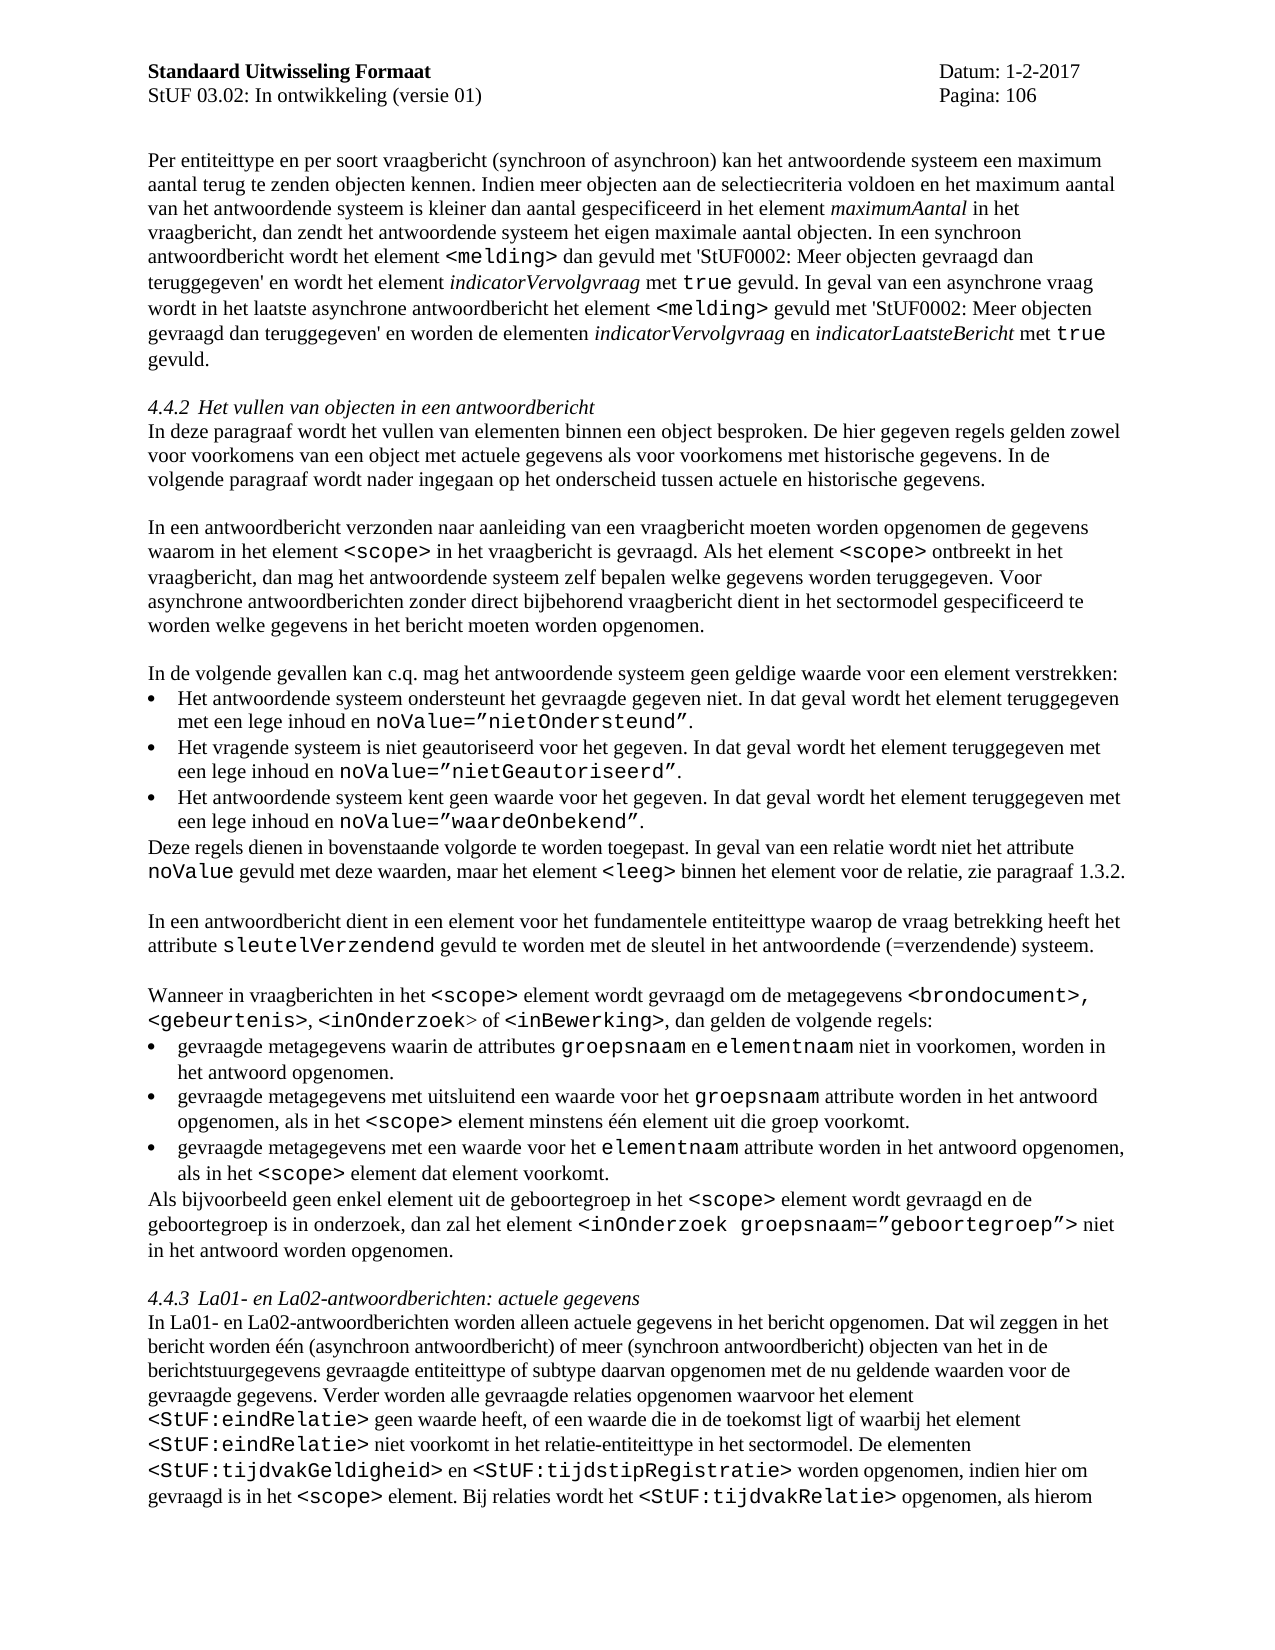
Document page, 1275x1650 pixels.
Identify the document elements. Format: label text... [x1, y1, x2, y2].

list gevraagde metagegevens met een waarde voor het elementnaam attribute worden in het antwoord opgenomen, als in het <scope> element dat element voorkomt. [148, 1135, 1127, 1187]
subtitle Het vullen van objecten in een antwoordbericht [148, 395, 1127, 419]
list Het vragende systeem is niet geautoriseerd voor het gegeven. In dat geval wordt het element teruggegeven met een lege inhoud en noValue=”nietGeautoriseerd”. [148, 735, 1127, 785]
text Als bijvoorbeeld geen enkel element uit de geboortegroep in het <scope> element wordt gevraagd en de geboortegroep is in onderzoek, dan zal het element <inOnderzoek groepsnaam=”geboortegroep”> niet in het antwoord worden opgenomen. [148, 1187, 1127, 1262]
list Het antwoordende systeem ondersteunt het gevraagde gegeven niet. In dat geval wordt het element teruggegeven met een lege inhoud en noValue=”nietOndersteund”. [148, 685, 1127, 735]
subtitle La01- en La02-antwoordberichten: actuele gegevens [148, 1286, 1127, 1310]
text Per entiteittype en per soort vraagbericht (synchroon of asynchroon) kan het antwoordende systeem een maximum aantal terug te zenden objecten kennen. Indien meer objecten aan de selectiecriteria voldoen en het maximum aantal van het antwoordende systeem is kleiner dan aantal gespecificeerd in het element maximumAantal in het vraagbericht, dan zendt het antwoordende systeem het eigen maximale aantal objecten. In een synchroon antwoordbericht wordt het element <melding> dan gevuld met 'StUF0002: Meer objecten gevraagd dan teruggegeven' en wordt het element indicatorVervolgvraag met true gevuld. In geval van een asynchrone vraag wordt in het laatste asynchrone antwoordbericht het element <melding> gevuld met 'StUF0002: Meer objecten gevraagd dan teruggegeven' en worden de elementen indicatorVervolgvraag en indicatorLaatsteBericht met true gevuld. [148, 148, 1127, 371]
text In een antwoordbericht verzonden naar aanleiding van een vraagbericht moeten worden opgenomen de gegevens waarom in het element <scope> in het vraagbericht is gevraagd. Als het element <scope> ontbreekt in het vraagbericht, dan mag het antwoordende systeem zelf bepalen welke gegevens worden teruggegeven. Voor asynchrone antwoordberichten zonder direct bijbehorend vraagbericht dient in het sectormodel gespecificeerd te worden welke gegevens in het bericht moeten worden opgenomen. [148, 515, 1127, 637]
text In een antwoordbericht dient in een element voor het fundamentele entiteittype waarop de vraag betrekking heeft het attribute sleutelVerzendend gevuld te worden met de sleutel in het antwoordende (=verzendende) systeem. [148, 909, 1127, 958]
text Deze regels dienen in bovenstaande volgorde te worden toegepast. In geval van een relatie wordt niet het attribute noValue gevuld met deze waarden, maar het element <leeg> binnen het element voor de relatie, zie paragraaf 3.4.2. [148, 835, 1127, 884]
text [148, 1310, 1127, 1509]
text In de volgende gevallen kan c.q. mag het antwoordende systeem geen geldige waarde voor een element verstrekken: [148, 661, 1127, 685]
list gevraagde metagegevens waarin de attributes groepsnaam en elementnaam niet in voorkomen, worden in het antwoord opgenomen. [148, 1034, 1127, 1084]
text In deze paragraaf wordt het vullen van elementen binnen een object besproken. De hier gegeven regels gelden zowel voor voorkomens van een object met actuele gegevens als voor voorkomens met historische gegevens. In de volgende paragraaf wordt nader ingegaan op het onderscheid tussen actuele en historische gegevens. [148, 419, 1127, 491]
list gevraagde metagegevens met uitsluitend een waarde voor het groepsnaam attribute worden in het antwoord opgenomen, als in het <scope> element minstens één element uit die groep voorkomt. [148, 1084, 1127, 1135]
text Wanneer in vraagberichten in het <scope> element wordt gevraagd om de metagegevens <brondocument>, <gebeurtenis>, <inOnderzoek> of <inBewerking>, dan gelden de volgende regels: [148, 982, 1127, 1034]
list Het antwoordende systeem kent geen waarde voor het gegeven. In dat geval wordt het element teruggegeven met een lege inhoud en noValue=”waardeOnbekend”. [148, 785, 1127, 835]
